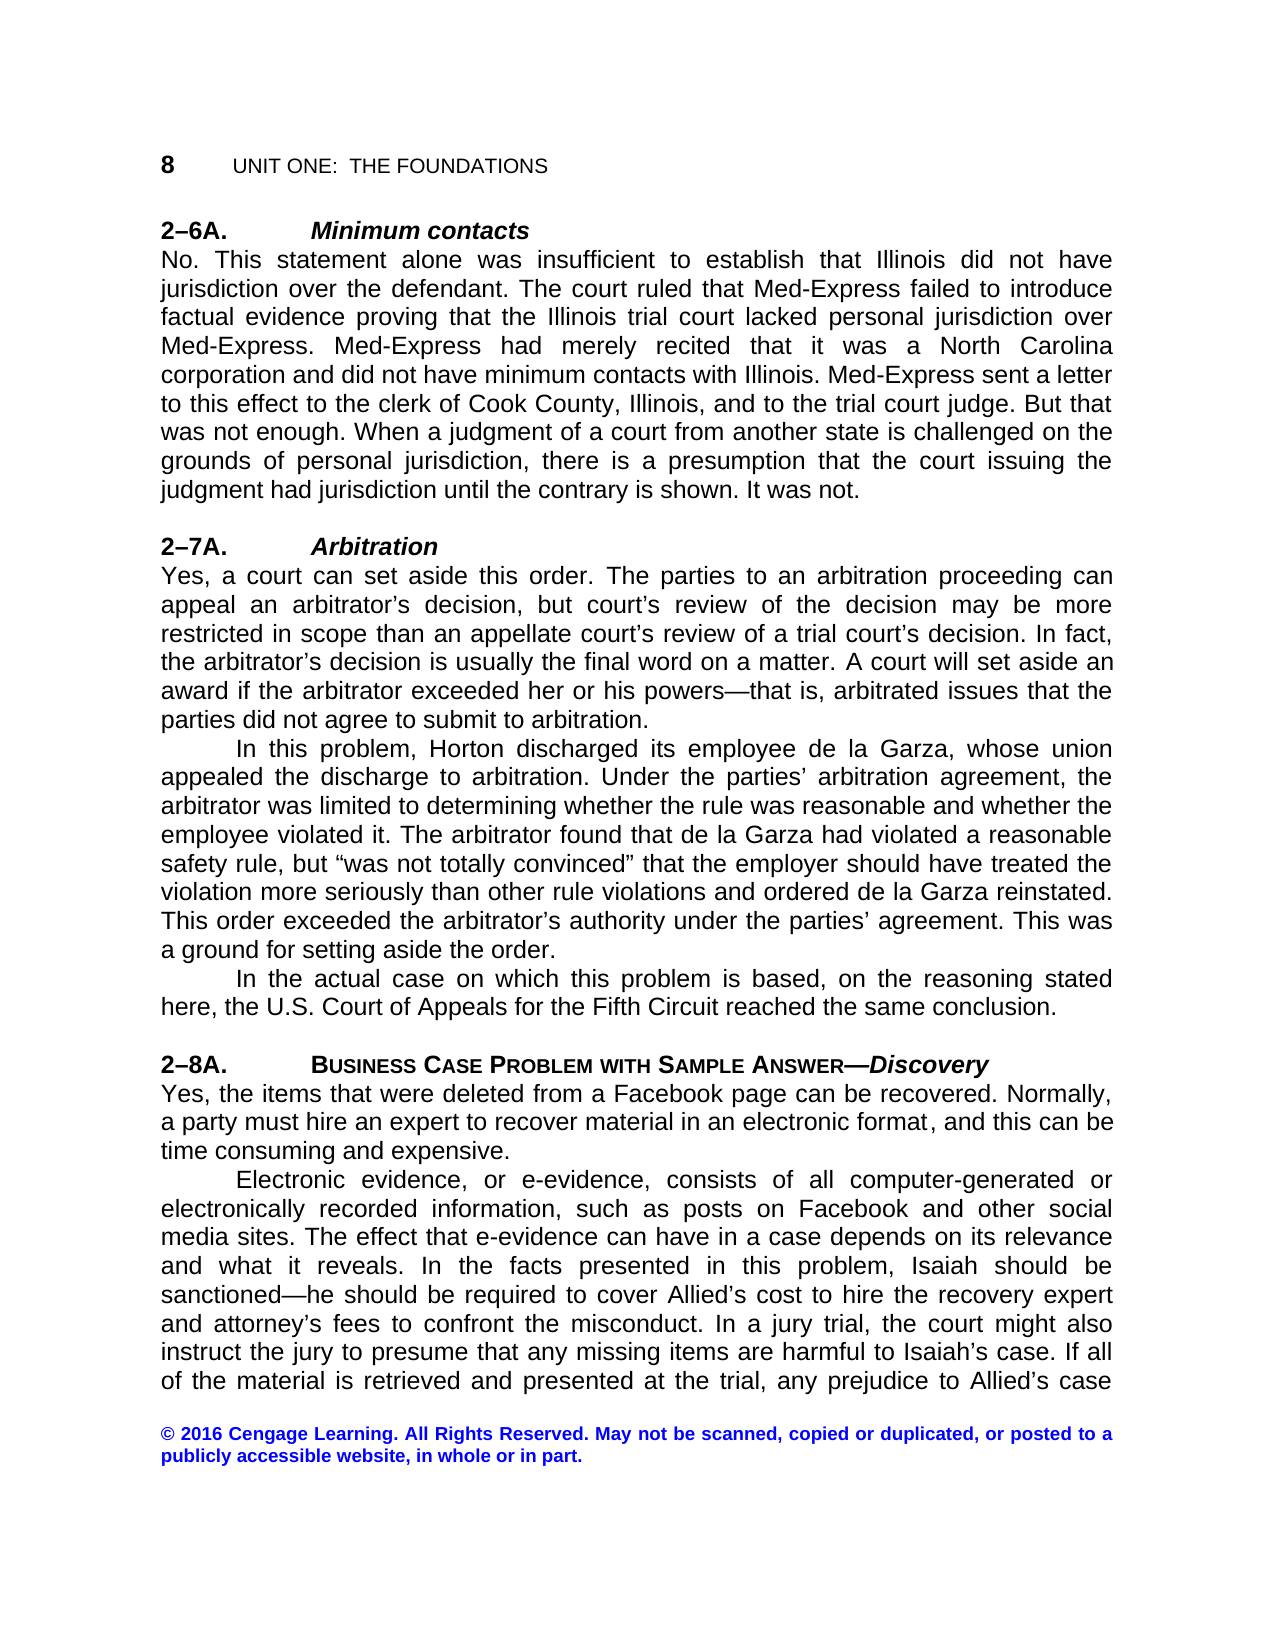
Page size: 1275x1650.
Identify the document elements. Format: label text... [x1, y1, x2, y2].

text 2–7A. Arbitration [161, 532, 1114, 561]
text In the actual case on which this problem is based, on the reasoning stated here, the U.S. Court of Appeals for the Fifth Circuit reached the same conclusion. [161, 963, 1114, 1021]
text In this problem, Horton discharged its employee de la Garza, whose union appealed the discharge to arbitration. Under the parties’ arbitration agreement, the arbitrator was limited to determining whether the rule was reasonable and whether the employee violated it. The arbitrator found that de la Garza had violated a reasonable safety rule, but “was not totally convinced” that the employer should have treated the violation more seriously than other rule violations and ordered de la Garza reinstated. This order exceeded the arbitrator’s authority under the parties’ agreement. This was a ground for setting aside the order. [161, 733, 1114, 963]
text 2–8A. Business Case Problem with Sample Answer—Discovery [161, 1050, 1114, 1078]
text 2–6A. Minimum contacts [161, 216, 1114, 245]
text Yes, a court can set aside this order. The parties to an arbitration proceeding can appeal an arbitrator’s decision, but court’s review of the decision may be more restricted in scope than an appellate court’s review of a trial court’s decision. In fact, the arbitrator’s decision is usually the final word on a matter. A court will set aside an award if the arbitrator exceeded her or his powers—that is, arbitrated issues that the parties did not agree to submit to arbitration. [161, 561, 1114, 733]
text Yes, the items that were deleted from a Facebook page can be recovered. Normally, a party must hire an expert to recover material in an electronic format, and this can be time consuming and expensive. [161, 1078, 1114, 1165]
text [161, 1165, 1114, 1395]
text No. This statement alone was insufficient to establish that Illinois did not have jurisdiction over the defendant. The court ruled that Med-Express failed to introduce factual evidence proving that the Illinois trial court lacked personal jurisdiction over Med-Express. Med-Express had merely recited that it was a North Carolina corporation and did not have minimum contacts with Illinois. Med-Express sent a letter to this effect to the clerk of Cook County, Illinois, and to the trial court judge. But that was not enough. When a judgment of a court from another state is challenged on the grounds of personal jurisdiction, there is a presumption that the court issuing the judgment had jurisdiction until the contrary is shown. It was not. [161, 245, 1114, 503]
